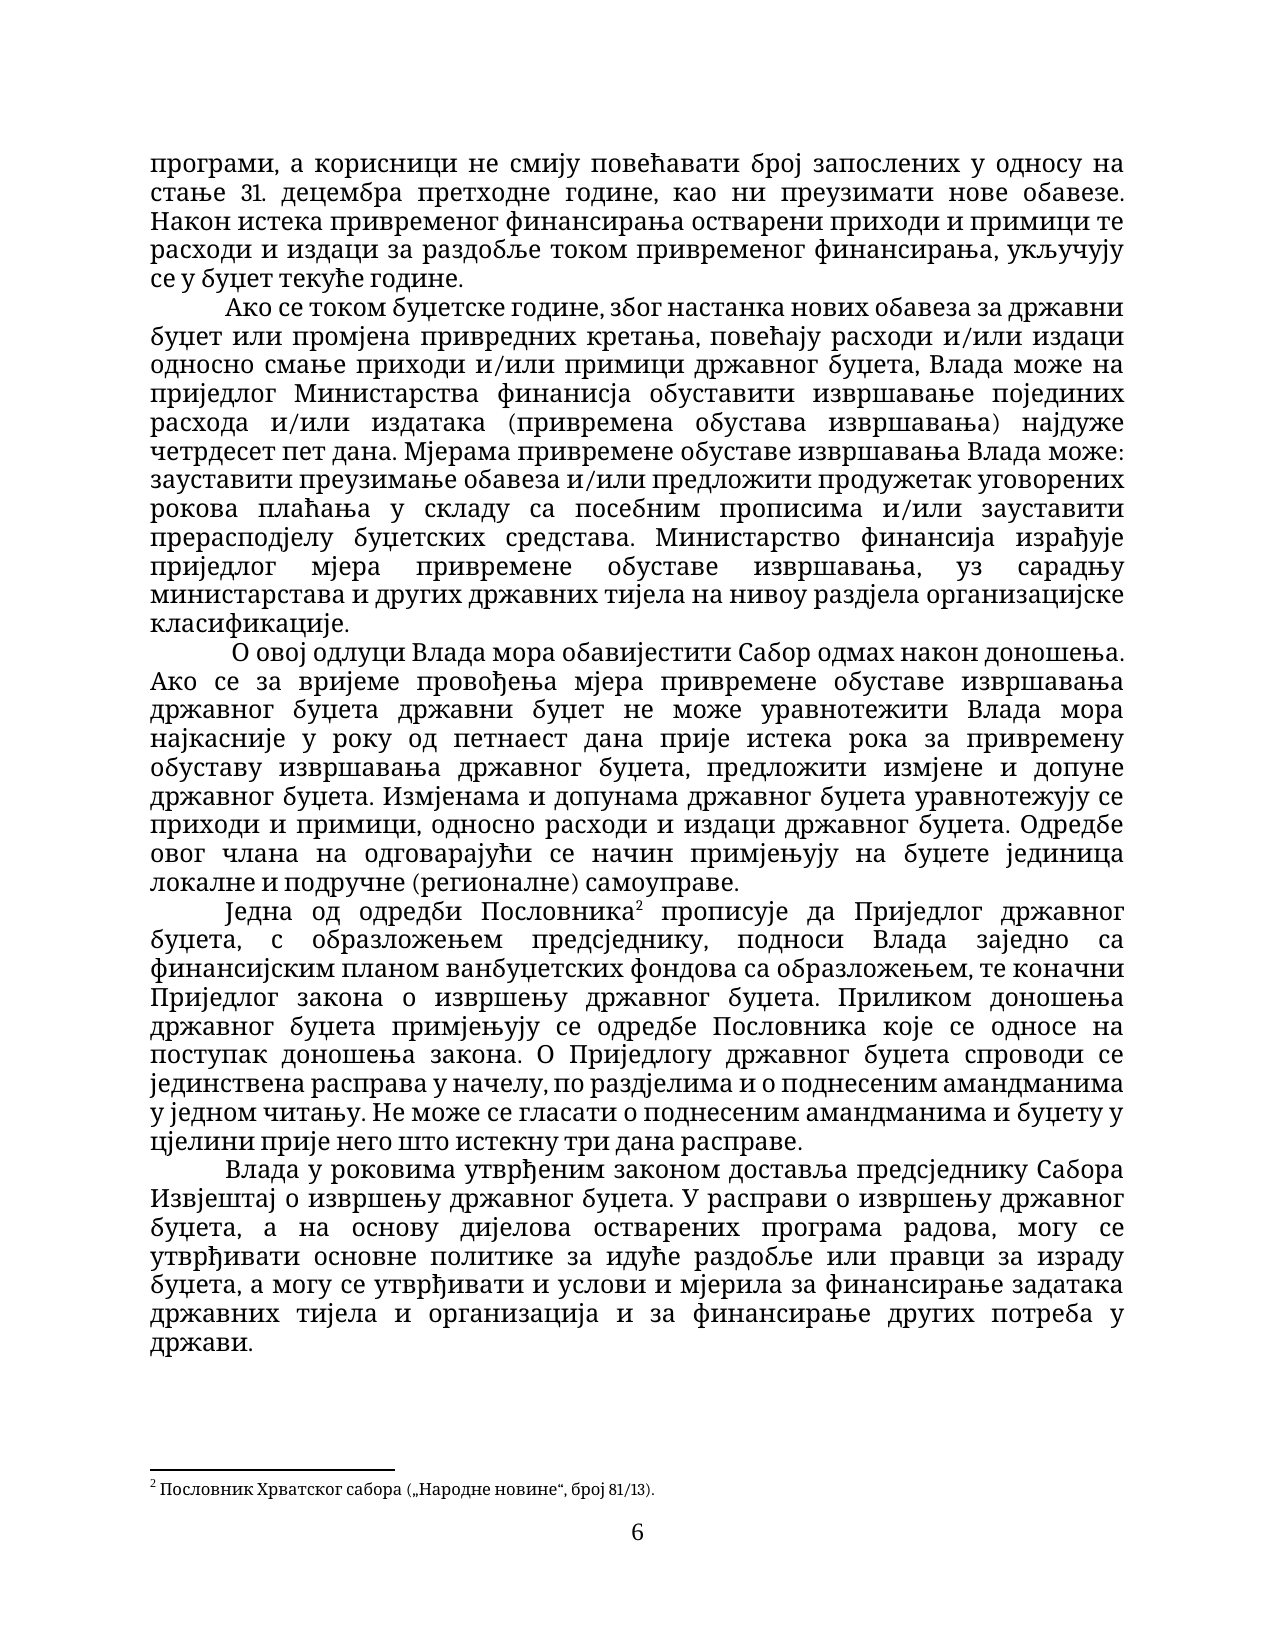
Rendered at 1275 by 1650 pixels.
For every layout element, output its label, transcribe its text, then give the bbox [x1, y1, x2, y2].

text Влада у роковима утврђеним законом доставља предсједнику Сабора Извјештај о извршењу државног буџета. У расправи о извршењу државног буџета, а на основу дијелова остварених програма радова, могу се утврђивати основне политике за идуће раздобље или правци за израду буџета, а могу се утврђивати и услови и мјерила за финансирање задатака државних тијела и организација и за финансирање других потреба у држави. [150, 1156, 1125, 1357]
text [150, 150, 1125, 294]
text Ако се током буџетске године, због настанка нових обавеза за државни буџет или промјена привредних кретања, повећају расходи и/или издаци односно смање приходи и/или примици државног буџета, Влада може на приједлог Министарства финанисја обуставити извршавање појединих расхода и/или издатака (привремена обустава извршавања) најдуже четрдесет пет дана. Мјерама привремене обуставе извршавања Влада може: зауставити преузимање обавеза и/или предложити продужетак уговорених рокова плаћања у складу са посебним прописима и/или зауставити прерасподјелу буџетских средстава. Министарство финансија израђује приједлог мјера привремене обуставе извршавања, уз сарадњу министарстава и других државних тијела на нивоу раздјела организацијске класификације. [150, 294, 1125, 639]
text Једна од одредби Пословника прописује да Приједлог државног буџета, с образложењем предсједнику, подноси Влада заједно са финансијским планом ванбуџетских фондова са образложењем, те коначни Приједлог закона о извршењу државног буџета. Приликом доношења државног буџета примјењују се одредбе Пословника које се односе на поступак доношења закона. О Приједлогу државног буџета спроводи се јединствена расправа у начелу, по раздјелима и о поднесеним амандманима у једном читању. Не може се гласати о поднесеним амандманима и буџету у цјелини прије него што истекну три дана расправе. [150, 897, 1125, 1156]
text О овој одлуци Влада мора обавијестити Сабор одмах након доношења. Ако се за вријеме провођења мјера привремене обуставе извршавања државног буџета државни буџет не може уравнотежити Влада мора најкасније у року од петнаест дана прије истека рока за привремену обуставу извршавања државног буџета, предложити измјене и допуне државног буџета. Измјенама и допунама државног буџета уравнотежују се приходи и примици, односно расходи и издаци државног буџета. Одредбе овог члана на одговарајући се начин примјењују на буџете јединица локалне и подручне (регионалне) самоуправе. [150, 639, 1125, 897]
